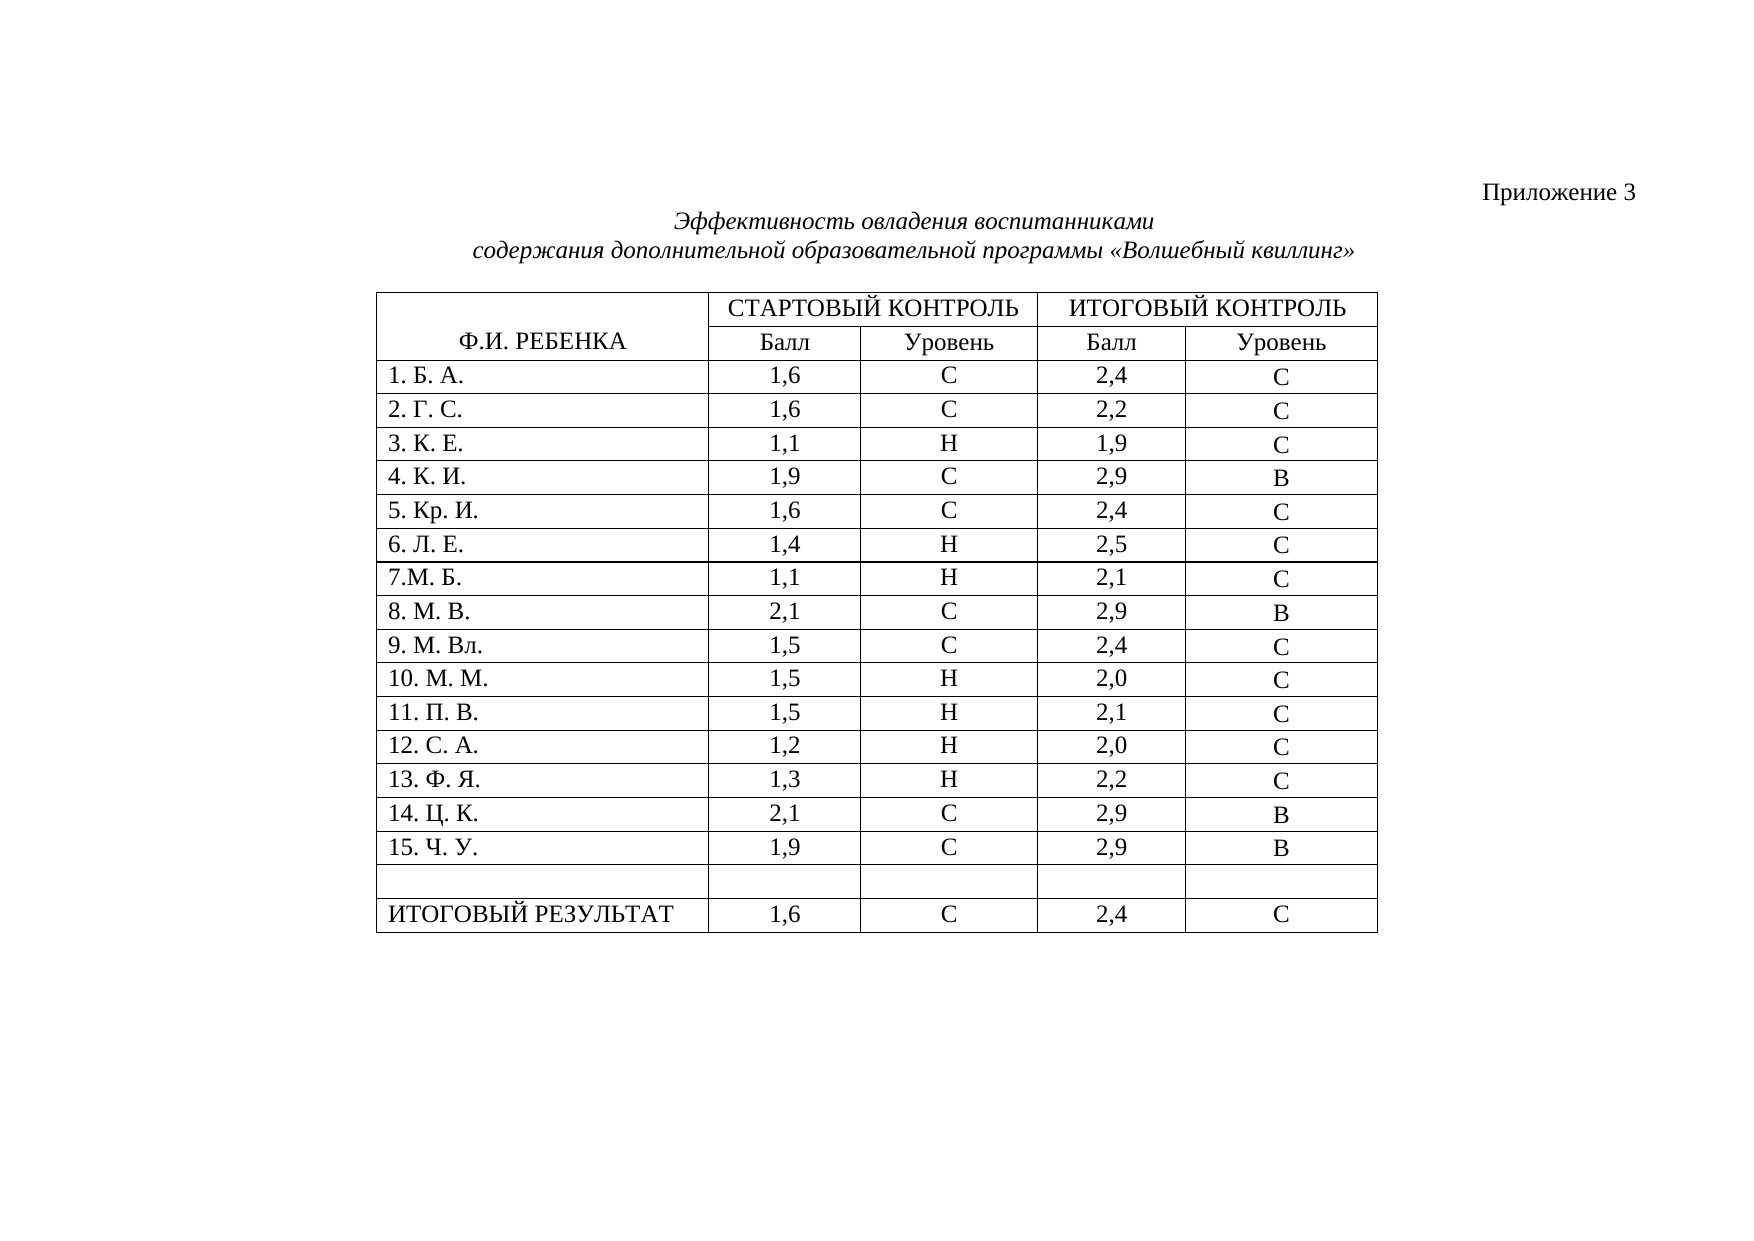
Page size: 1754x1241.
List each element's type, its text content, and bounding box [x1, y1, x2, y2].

table_cell С [861, 899, 1037, 932]
table_cell С [861, 361, 1037, 393]
table_cell 2,1 [709, 798, 860, 831]
table_cell 10. М. М. [377, 663, 708, 696]
table_cell 2,4 [1038, 361, 1185, 393]
table_cell С [861, 798, 1037, 831]
table_cell 2,9 [1038, 832, 1185, 864]
table_cell 1,2 [709, 731, 860, 763]
table_cell С [861, 596, 1037, 629]
table_cell 2,9 [1038, 798, 1185, 831]
table_cell 1,1 [709, 428, 860, 460]
table_cell В [1186, 798, 1377, 831]
table_cell С [1186, 630, 1377, 662]
table_cell 1,9 [1038, 428, 1185, 460]
table_header СТАРТОВЫЙ КОНТРОЛЬ [709, 293, 1037, 326]
table_cell 1,9 [709, 832, 860, 864]
table_cell Н [861, 764, 1037, 797]
table_cell 2,1 [709, 596, 860, 629]
table_cell С [1186, 361, 1377, 393]
table_cell 1,6 [709, 394, 860, 427]
table_cell С [1186, 529, 1377, 561]
text Приложение 3 [118, 177, 1636, 206]
table_cell 2,2 [1038, 394, 1185, 427]
table_cell 7.М. Б. [377, 563, 708, 595]
table_cell С [861, 495, 1037, 528]
table_cell 2,9 [1038, 461, 1185, 494]
table_cell 15. Ч. У. [377, 832, 708, 864]
table_cell 1,4 [709, 529, 860, 561]
table_cell С [861, 630, 1037, 662]
table_cell 12. С. А. [377, 731, 708, 763]
table_cell С [861, 832, 1037, 864]
table_cell Н [861, 663, 1037, 696]
table_cell С [1186, 563, 1377, 595]
table_cell 2,4 [1038, 630, 1185, 662]
table_cell 4. К. И. [377, 461, 708, 494]
table_cell 2,1 [1038, 563, 1185, 595]
table_cell Н [861, 428, 1037, 460]
table_cell В [1186, 461, 1377, 494]
table_cell С [861, 394, 1037, 427]
table_cell 1,5 [709, 630, 860, 662]
table_cell Уровень [861, 327, 1037, 359]
table_cell Н [861, 529, 1037, 561]
table_cell 1,6 [709, 899, 860, 932]
table_cell 3. К. Е. [377, 428, 708, 460]
table_cell 1,5 [709, 697, 860, 729]
text Эффективность овладения воспитанниками [118, 206, 1636, 235]
table_cell С [1186, 764, 1377, 797]
table_cell С [1186, 731, 1377, 763]
table_cell 1,5 [709, 663, 860, 696]
table_cell С [861, 461, 1037, 494]
table_cell 2,4 [1038, 495, 1185, 528]
table_cell Н [861, 731, 1037, 763]
table_cell 2,1 [1038, 697, 1185, 729]
table_cell Балл [1038, 327, 1185, 359]
table_cell 2,9 [1038, 596, 1185, 629]
table_cell С [1186, 428, 1377, 460]
table_cell 6. Л. Е. [377, 529, 708, 561]
table_cell [861, 865, 1037, 898]
table_header Ф.И. РЕБЕНКА [377, 293, 708, 359]
table_cell 1,9 [709, 461, 860, 494]
table_cell 1,3 [709, 764, 860, 797]
table_cell Н [861, 697, 1037, 729]
table_cell 2,2 [1038, 764, 1185, 797]
table_cell 2,0 [1038, 663, 1185, 696]
table_cell В [1186, 596, 1377, 629]
table_cell С [1186, 663, 1377, 696]
table_cell Уровень [1186, 327, 1377, 359]
table_cell 5. Кр. И. [377, 495, 708, 528]
table_cell Н [861, 563, 1037, 595]
table_cell 14. Ц. К. [377, 798, 708, 831]
table_cell 2,4 [1038, 899, 1185, 932]
table_cell Балл [709, 327, 860, 359]
table_cell 11. П. В. [377, 697, 708, 729]
table_cell С [1186, 394, 1377, 427]
table_cell 9. М. Вл. [377, 630, 708, 662]
text содержания дополнительной образовательной программы «Волшебный квиллинг» [118, 235, 1636, 263]
table_cell С [1186, 697, 1377, 729]
table_cell 13. Ф. Я. [377, 764, 708, 797]
table_cell 2,5 [1038, 529, 1185, 561]
table_cell [1038, 865, 1185, 898]
table_cell С [1186, 899, 1377, 932]
table_cell 2,0 [1038, 731, 1185, 763]
table_cell 2. Г. С. [377, 394, 708, 427]
table_cell [377, 865, 708, 898]
table_header ИТОГОВЫЙ КОНТРОЛЬ [1038, 293, 1377, 326]
table_cell 1. Б. А. [377, 361, 708, 393]
table_cell ИТОГОВЫЙ РЕЗУЛЬТАТ [377, 899, 708, 932]
table_cell [709, 865, 860, 898]
table_cell В [1186, 832, 1377, 864]
table_cell 8. М. В. [377, 596, 708, 629]
table_cell 1,6 [709, 361, 860, 393]
table_cell 1,1 [709, 563, 860, 595]
table_cell [1186, 865, 1377, 898]
table_cell С [1186, 495, 1377, 528]
table_cell 1,6 [709, 495, 860, 528]
